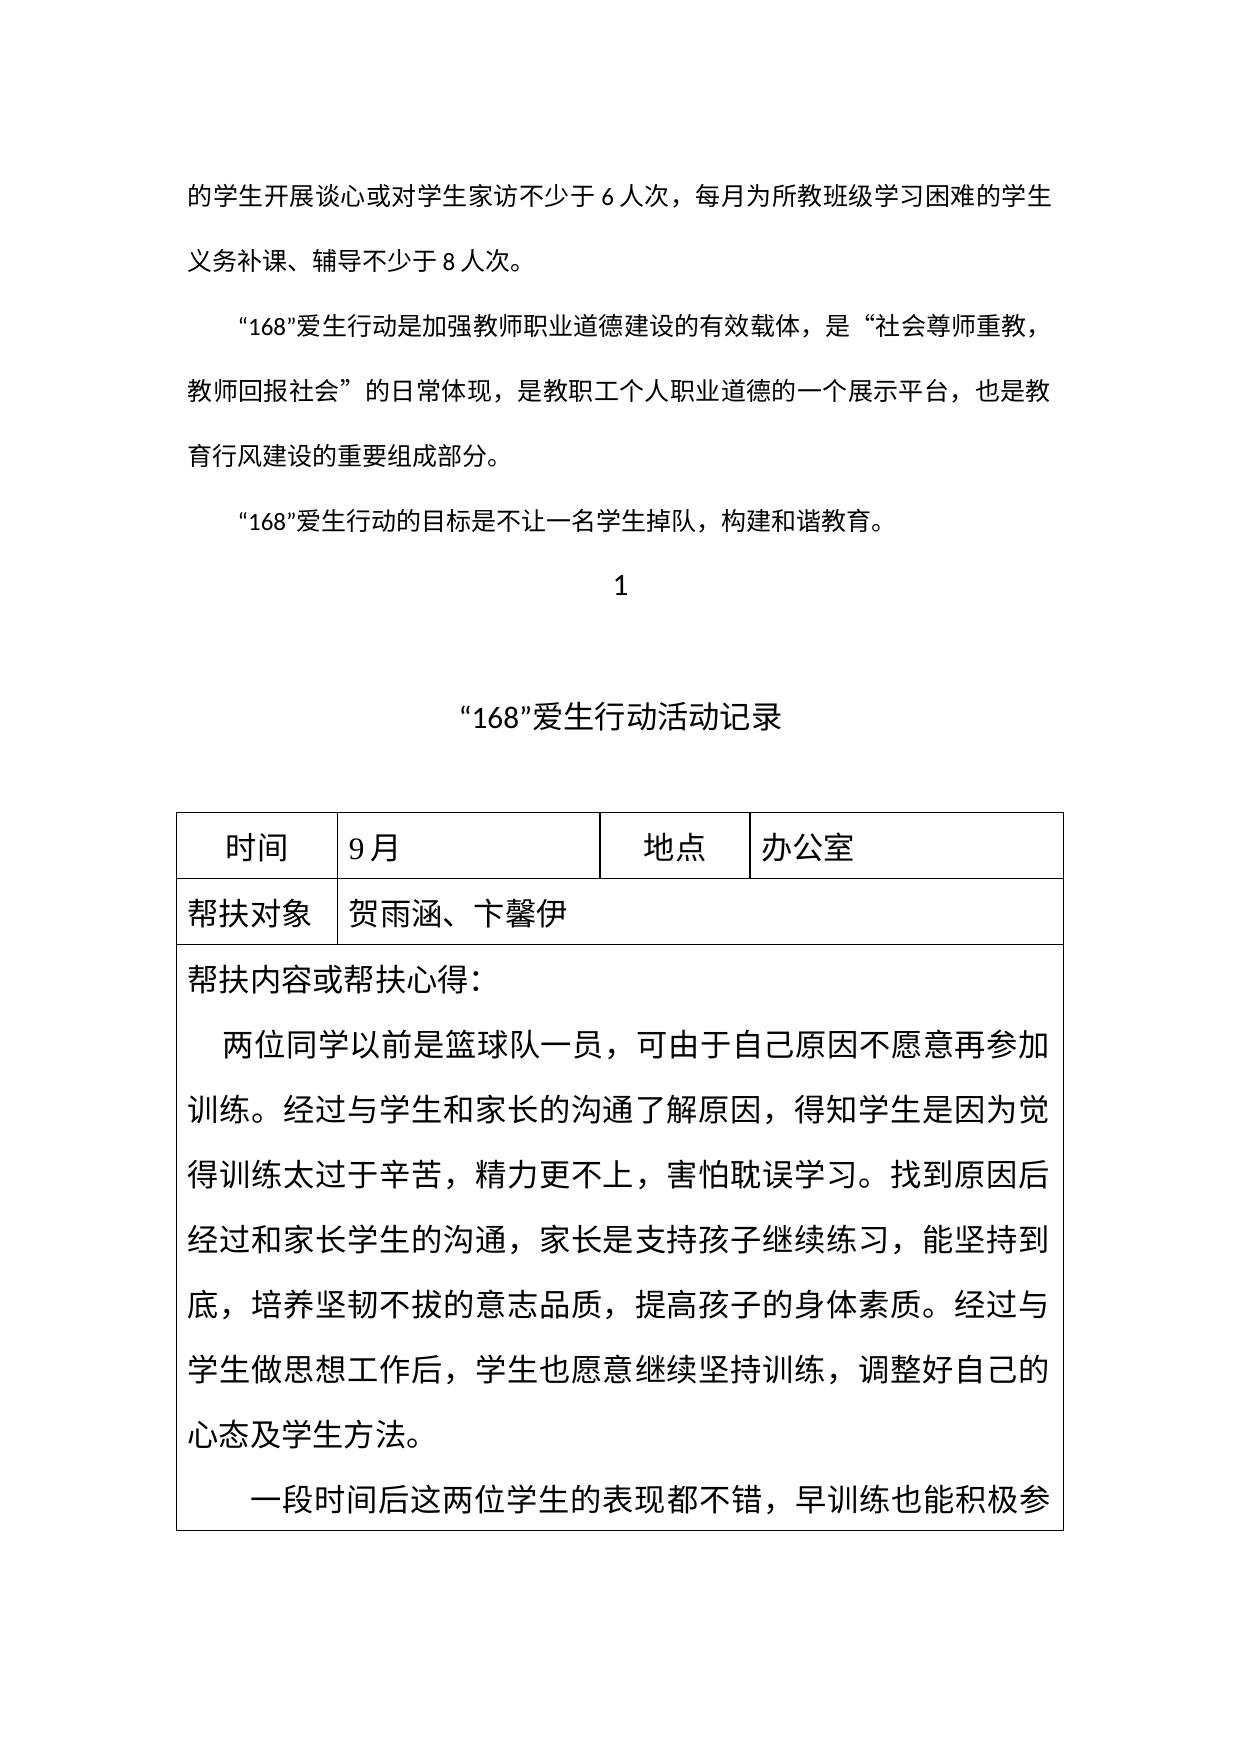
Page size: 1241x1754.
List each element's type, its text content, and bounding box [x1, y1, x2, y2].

text 1 [187, 552, 1053, 617]
table_header 办公室 [751, 813, 1063, 878]
table_cell 帮扶对象 [177, 879, 337, 944]
text “168”爱生行动活动记录 [187, 682, 1053, 747]
text “168”爱生行动是加强教师职业道德建设的有效载体，是“社会尊师重教，教师回报社会”的日常体现，是教职工个人职业道德的一个展示平台，也是教育行风建设的重要组成部分。 [187, 292, 1053, 487]
table_cell 贺雨涵、卞馨伊 [338, 879, 1063, 944]
table_header 9月 [338, 813, 599, 878]
table_header 时间 [177, 813, 337, 878]
text “168”爱生行动的目标是不让一名学生掉队，构建和谐教育。 [187, 487, 1053, 552]
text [187, 162, 1053, 292]
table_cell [177, 945, 1063, 1530]
table_header 地点 [601, 813, 749, 878]
